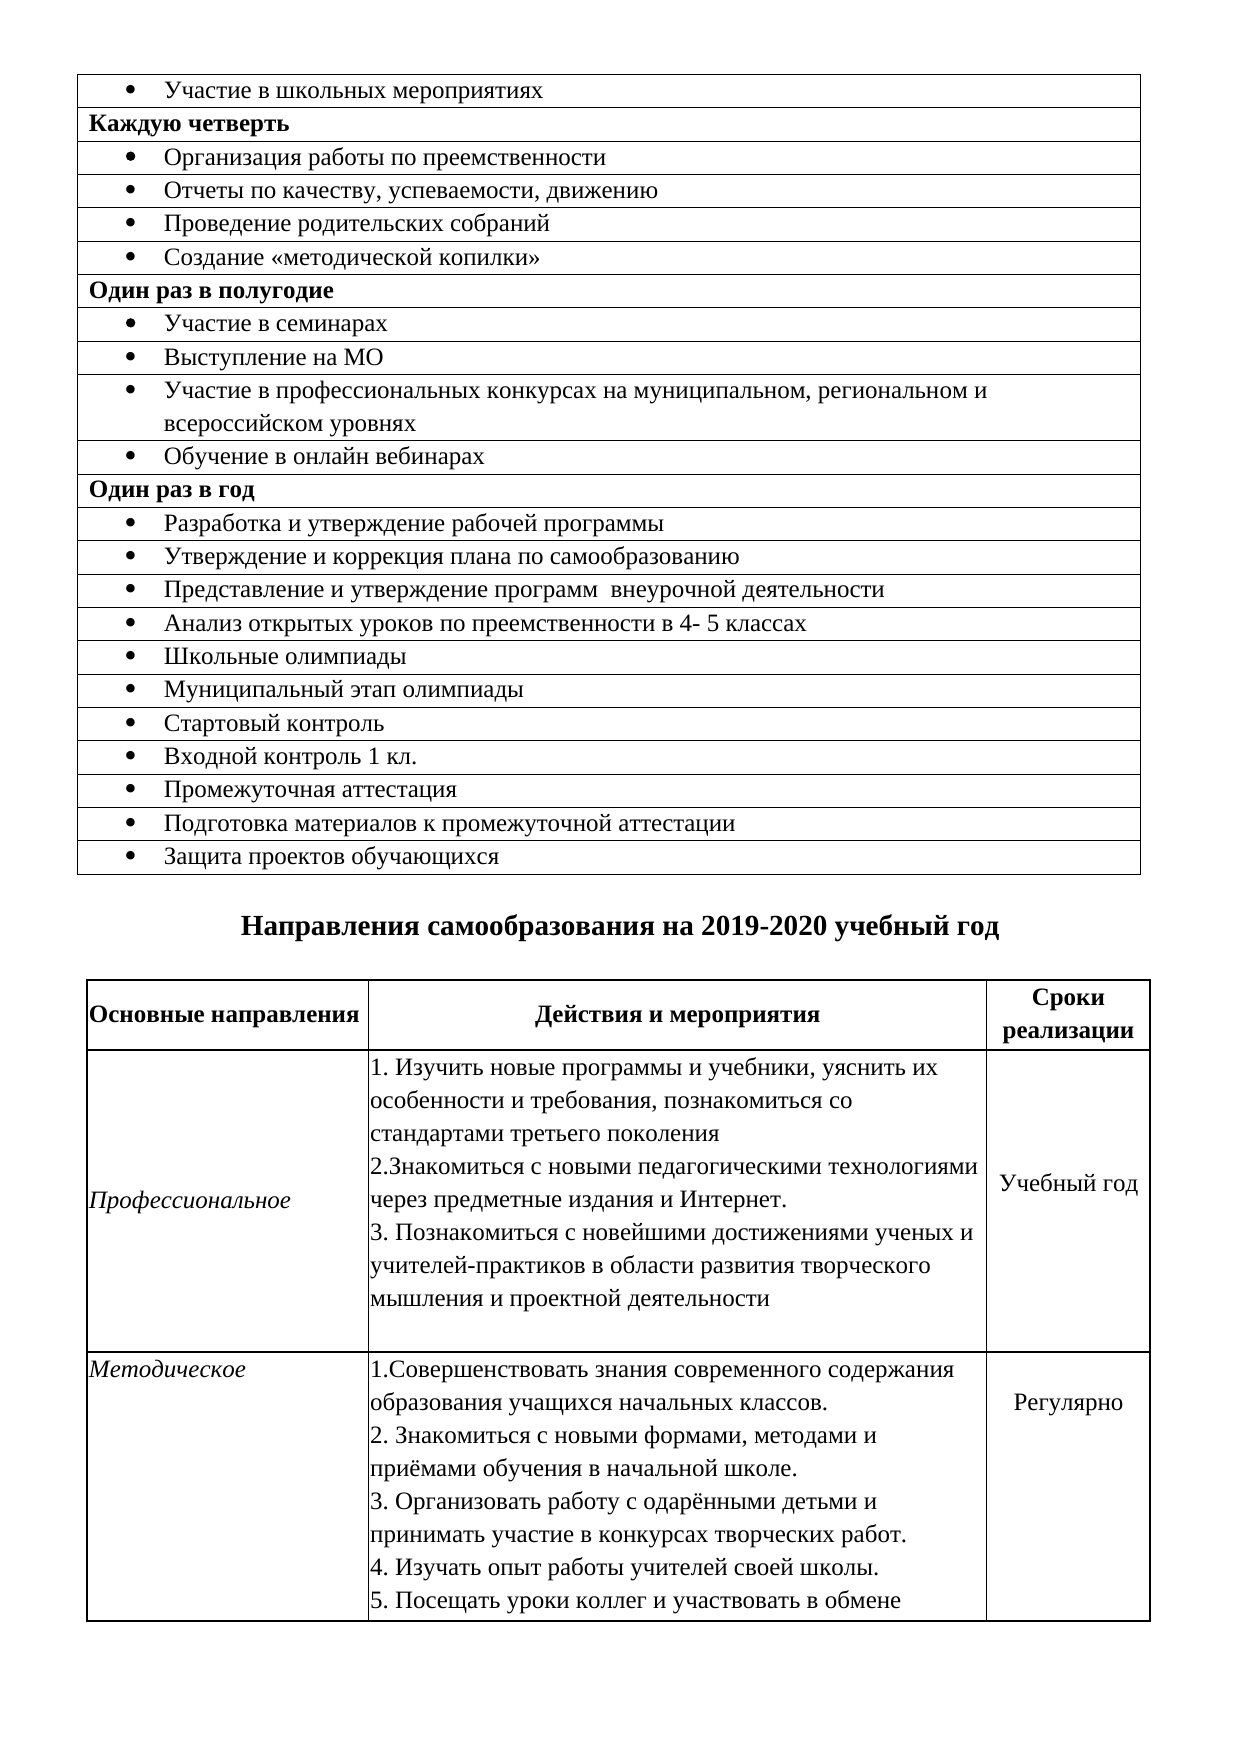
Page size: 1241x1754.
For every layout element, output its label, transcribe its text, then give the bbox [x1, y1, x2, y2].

table_cell Входной контроль 1 кл. [78, 741, 1140, 773]
table_cell Защита проектов обучающихся [78, 841, 1140, 873]
table_cell Организация работы по преемственности [78, 142, 1140, 174]
table_cell Подготовка материалов к промежуточной аттестации [78, 808, 1140, 840]
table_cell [369, 1353, 986, 1620]
table_cell Стартовый контроль [78, 708, 1140, 740]
table_cell Школьные олимпиады [78, 641, 1140, 673]
table_cell Методическое [88, 1353, 368, 1620]
table_cell Разработка и утверждение рабочей программы [78, 508, 1140, 540]
table_cell Регулярно [987, 1353, 1149, 1620]
text Направления самообразования на 2019-2020 учебный год [89, 908, 1152, 941]
table_cell Промежуточная аттестация [78, 775, 1140, 807]
table_cell Отчеты по качеству, успеваемости, движению [78, 175, 1140, 207]
table_cell Один раз в полугодие [78, 275, 1140, 307]
table_cell Участие в школьных мероприятиях [78, 75, 1140, 107]
table_cell Анализ открытых уроков по преемственности в 4- 5 классах [78, 608, 1140, 640]
table_cell Участие в семинарах [78, 308, 1140, 341]
table_cell Один раз в год [78, 475, 1140, 507]
table_cell Муниципальный этап олимпиады [78, 675, 1140, 707]
table_header Сроки реализации [987, 981, 1149, 1049]
table_header Действия и мероприятия [369, 981, 986, 1049]
table_cell 1. Изучить новые программы и учебники, уяснить их особенности и требования, познакомиться со стандартами третьего поколения 2.Знакомиться с новыми педагогическими технологиями через предметные издания и Интернет. 3. Познакомиться с новейшими достижениями ученых и учителей-практиков в области развития творческого мышления и проектной деятельности [369, 1051, 986, 1351]
table_cell Учебный год [987, 1051, 1149, 1351]
table_cell Создание «методической копилки» [78, 242, 1140, 274]
table_cell Утверждение и коррекция плана по самообразованию [78, 541, 1140, 573]
table_header Основные направления [88, 981, 368, 1049]
table_cell Обучение в онлайн вебинарах [78, 441, 1140, 473]
table_cell Каждую четверть [78, 108, 1140, 141]
table_cell Проведение родительских собраний [78, 208, 1140, 241]
table_cell Участие в профессиональных конкурсах на муниципальном, региональном и всероссийском уровнях [78, 375, 1140, 440]
table_cell Представление и утверждение программ внеурочной деятельности [78, 575, 1140, 607]
table_cell Профессиональное [88, 1051, 368, 1351]
table_cell Выступление на МО [78, 342, 1140, 374]
